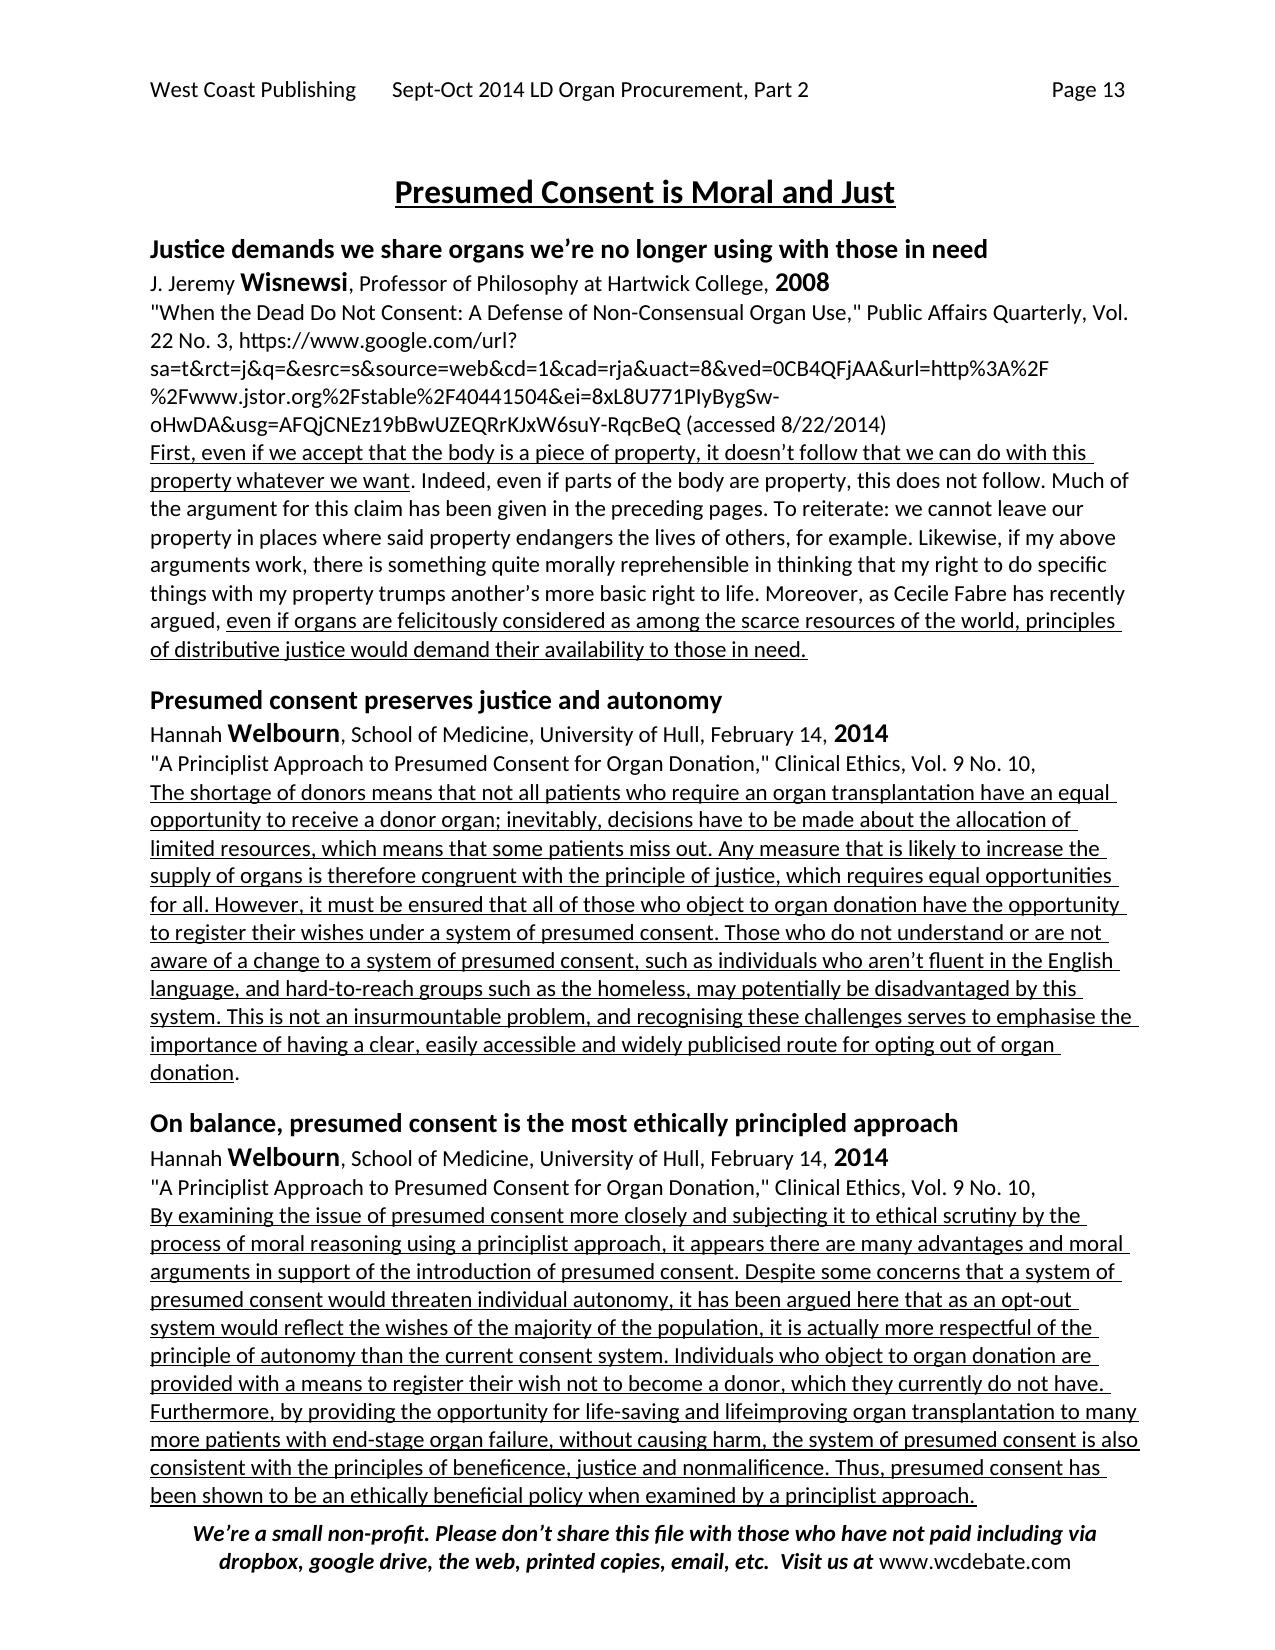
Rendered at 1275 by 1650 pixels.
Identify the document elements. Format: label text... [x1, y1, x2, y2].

text The shortage of donors means that not all patients who require an organ transplantation have an equal opportunity to receive a donor organ; inevitably, decisions have to be made about the allocation of limited resources, which means that some patients miss out. Any measure that is likely to increase the supply of organs is therefore congruent with the principle of justice, which requires equal opportunities for all. However, it must be ensured that all of those who object to organ donation have the opportunity to register their wishes under a system of presumed consent. Those who do not understand or are not aware of a change to a system of presumed consent, such as individuals who aren’t fluent in the English language, and hard-to-reach groups such as the homeless, may potentially be disadvantaged by this system. This is not an insurmountable problem, and recognising these challenges serves to emphasise the importance of having a clear, easily accessible and widely publicised route for opting out of organ donation. [150, 778, 1140, 1086]
text "A Principlist Approach to Presumed Consent for Organ Donation," Clinical Ethics, Vol. 9 No. 10, [150, 749, 1140, 778]
subtitle Presumed consent preserves justice and autonomy [150, 683, 1140, 717]
text First, even if we accept that the body is a piece of property, it doesn’t follow that we can do with this property whatever we want. Indeed, even if parts of the body are property, this does not follow. Much of the argument for this claim has been given in the preceding pages. To reiterate: we cannot leave our property in places where said property endangers the lives of others, for example. Likewise, if my above arguments work, there is something quite morally reprehensible in thinking that my right to do specific things with my property trumps another’s more basic right to life. Moreover, as Cecile Fabre has recently argued, even if organs are felicitously considered as among the scarce resources of the world, principles of distributive justice would demand their availability to those in need. [150, 438, 1140, 663]
text Hannah Welbourn, School of Medicine, University of Hull, February 14, 2014 [150, 1140, 1140, 1173]
text "A Principlist Approach to Presumed Consent for Organ Donation," Clinical Ethics, Vol. 9 No. 10, [150, 1173, 1140, 1201]
text By examining the issue of presumed consent more closely and subjecting it to ethical scrutiny by the process of moral reasoning using a principlist approach, it appears there are many advantages and moral arguments in support of the introduction of presumed consent. Despite some concerns that a system of presumed consent would threaten individual autonomy, it has been argued here that as an opt-out system would reflect the wishes of the majority of the population, it is actually more respectful of the principle of autonomy than the current consent system. Individuals who object to organ donation are provided with a means to register their wish not to become a donor, which they currently do not have. Furthermore, by providing the opportunity for life-saving and lifeimproving organ transplantation to many more patients with end-stage organ failure, without causing harm, the system of presumed consent is also consistent with the principles of beneficence, justice and nonmalificence. Thus, presumed consent has been shown to be an ethically beneficial policy when examined by a principlist approach. [150, 1201, 1140, 1449]
text J. Jeremy Wisnewsi, Professor of Philosophy at Hartwick College, 2008 [150, 265, 1140, 298]
subtitle On balance, presumed consent is the most ethically principled approach [150, 1107, 1140, 1140]
text Hannah Welbourn, School of Medicine, University of Hull, February 14, 2014 [150, 717, 1140, 749]
text "When the Dead Do Not Consent: A Defense of Non-Consensual Organ Use," Public Affairs Quarterly, Vol. 22 No. 3, https://www.google.com/url?sa=t&rct=j&q=&esrc=s&source=web&cd=1&cad=rja&uact=8&ved=0CB4QFjAA&url=http%3A%2F%2Fwww.jstor.org%2Fstable%2F40441504&ei=8xL8U771PIyBygSw-oHwDA&usg=AFQjCNEz19bBwUZEQRrKJxW6suY-RqcBeQ (accessed 8/22/2014) [150, 298, 1140, 438]
subtitle Presumed Consent is Moral and Just [150, 171, 1140, 212]
subtitle Justice demands we share organs we’re no longer using with those in need [150, 232, 1140, 265]
